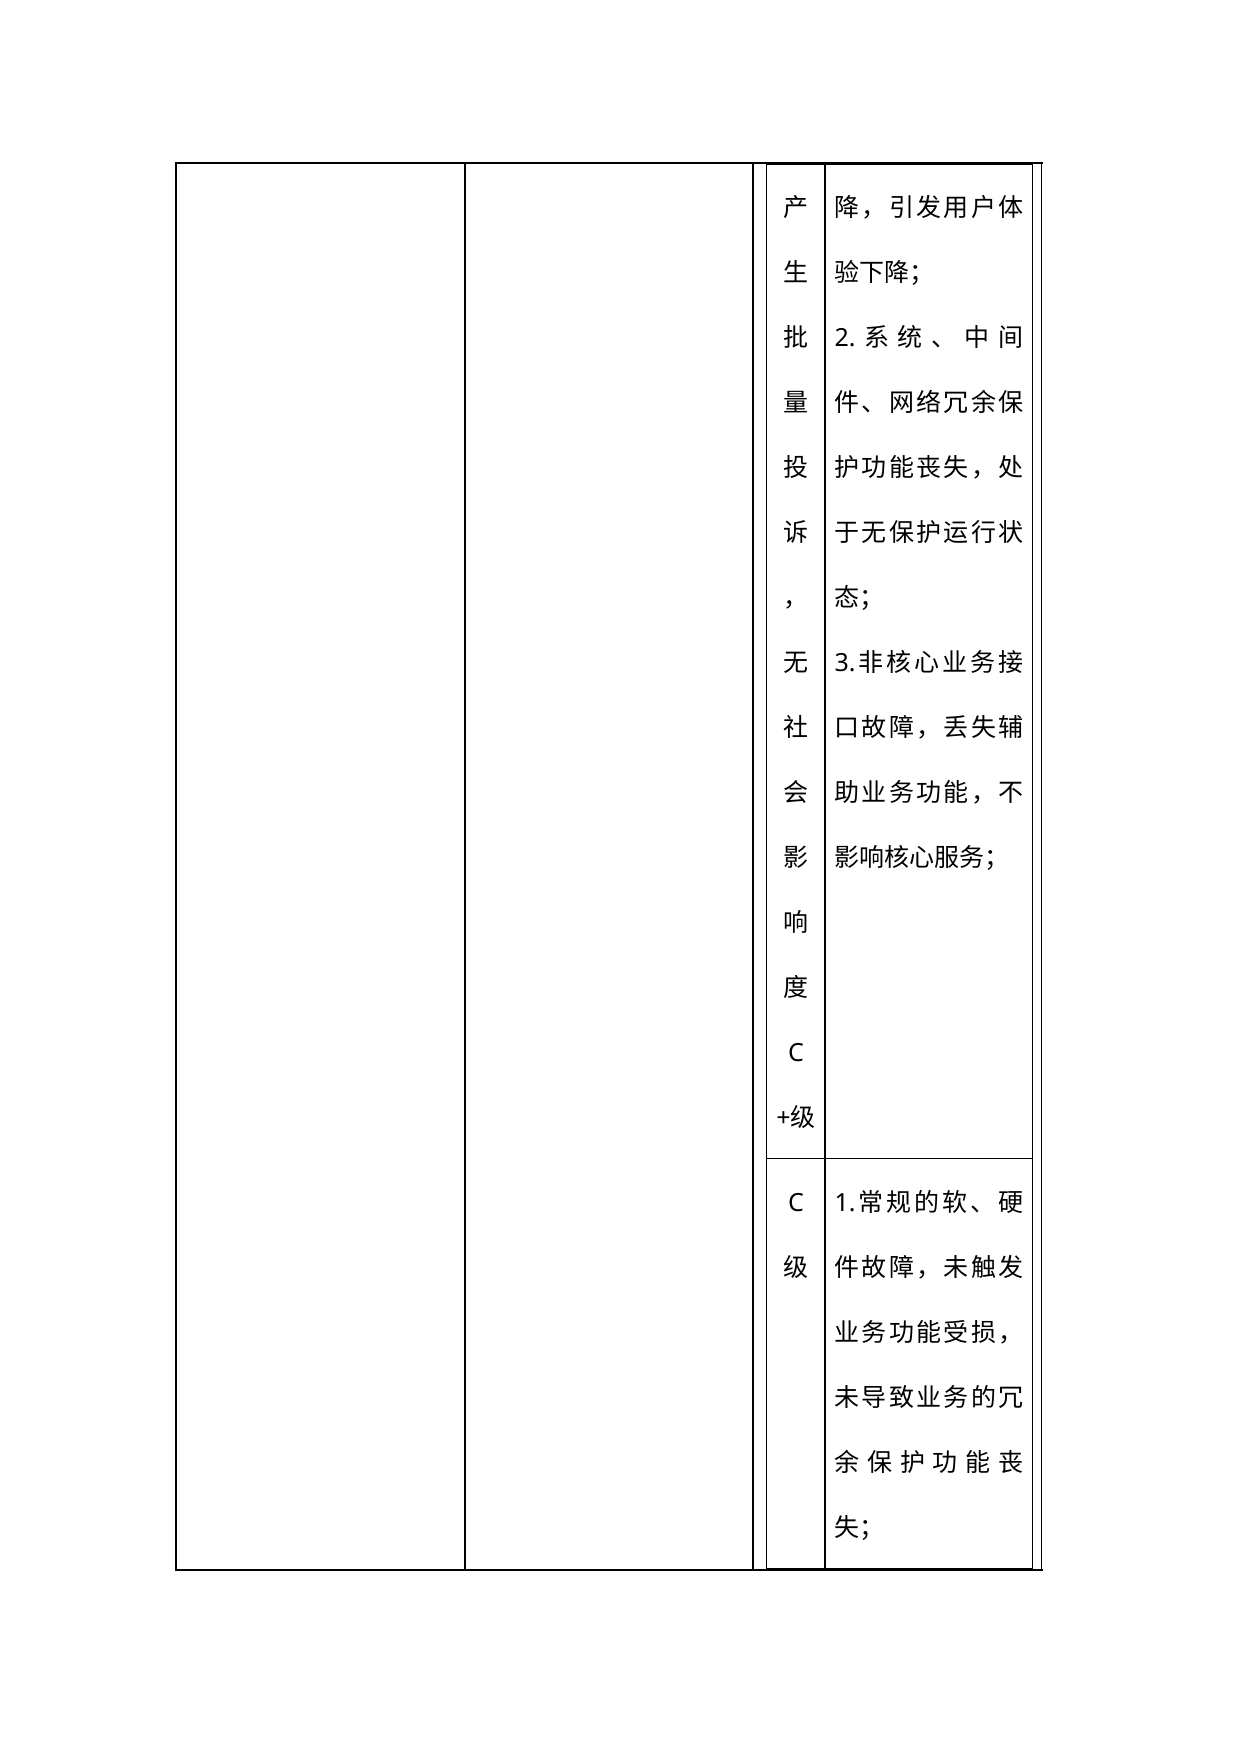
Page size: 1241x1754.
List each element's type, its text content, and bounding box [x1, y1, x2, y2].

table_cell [826, 165, 1032, 1158]
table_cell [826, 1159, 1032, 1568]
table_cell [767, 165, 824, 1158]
table_cell [466, 164, 752, 1569]
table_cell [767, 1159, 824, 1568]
table_cell 1 [177, 164, 464, 1569]
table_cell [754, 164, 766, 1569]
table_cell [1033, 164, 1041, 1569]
